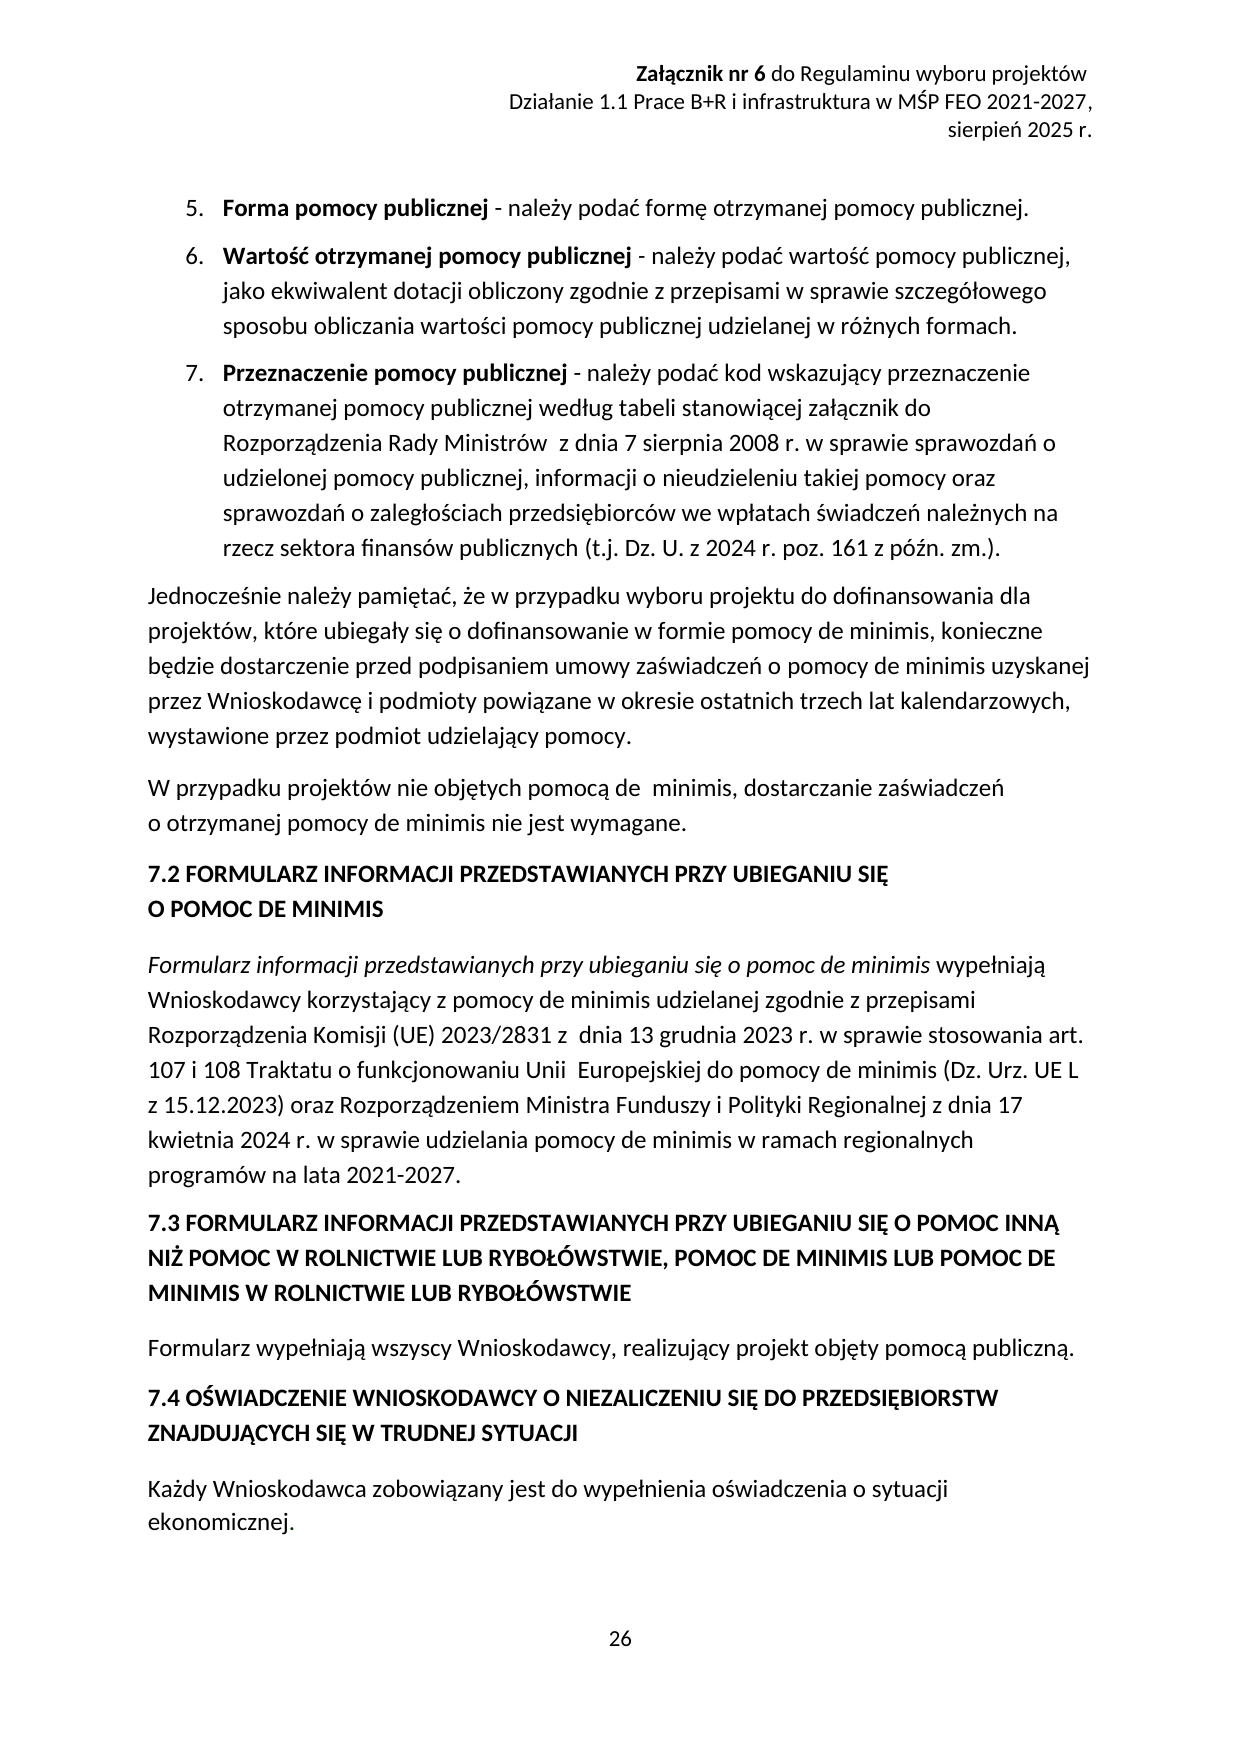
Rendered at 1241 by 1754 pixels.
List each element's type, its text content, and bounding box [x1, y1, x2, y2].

text W przypadku projektów nie objętych pomocą de minimis, dostarczanie zaświadczeń o otrzymanej pomocy de minimis nie jest wymagane. [148, 772, 1091, 837]
text Formularz informacji przedstawianych przy ubieganiu się o pomoc de minimis wypełniają Wnioskodawcy korzystający z pomocy de minimis udzielanej zgodnie z przepisami Rozporządzenia Komisji (UE) 2023/2831 z dnia 13 grudnia 2023 r. w sprawie stosowania art. 107 i 108 Traktatu o funkcjonowaniu Unii Europejskiej do pomocy de minimis (Dz. Urz. UE L z 15.12.2023) oraz Rozporządzeniem Ministra Funduszy i Polityki Regionalnej z dnia 17 kwietnia 2024 r. w sprawie udzielania pomocy de minimis w ramach regionalnych programów na lata 2021-2027. [148, 949, 1093, 1190]
list Forma pomocy publicznej - należy podać formę otrzymanej pomocy publicznej. [185, 193, 1093, 223]
text Formularz wypełniają wszyscy Wnioskodawcy, realizujący projekt objęty pomocą publiczną. [148, 1333, 1093, 1363]
subtitle 7.4 OŚWIADCZENIE WNIOSKODAWCY O NIEZALICZENIU SIĘ DO PRZEDSIĘBIORSTW ZNAJDUJĄCYCH SIĘ W TRUDNEJ SYTUACJI [148, 1382, 1093, 1448]
subtitle 7.2 FORMULARZ INFORMACJI PRZEDSTAWIANYCH PRZY UBIEGANIU SIĘ O POMOC DE MINIMIS [148, 858, 1093, 924]
list Przeznaczenie pomocy publicznej - należy podać kod wskazujący przeznaczenie otrzymanej pomocy publicznej według tabeli stanowiącej załącznik do Rozporządzenia Rady Ministrów z dnia 7 sierpnia 2008 r. w sprawie sprawozdań o udzielonej pomocy publicznej, informacji o nieudzieleniu takiej pomocy oraz sprawozdań o zaległościach przedsiębiorców we wpłatach świadczeń należnych na rzecz sektora finansów publicznych (t.j. Dz. U. z 2024 r. poz. 161 z późn. zm.). [185, 358, 1093, 563]
text Jednocześnie należy pamiętać, że w przypadku wyboru projektu do dofinansowania dla projektów, które ubiegały się o dofinansowanie w formie pomocy de minimis, konieczne będzie dostarczenie przed podpisaniem umowy zaświadczeń o pomocy de minimis uzyskanej przez Wnioskodawcę i podmioty powiązane w okresie ostatnich trzech lat kalendarzowych, wystawione przez podmiot udzielający pomocy. [148, 580, 1091, 751]
subtitle 7.3 FORMULARZ INFORMACJI PRZEDSTAWIANYCH PRZY UBIEGANIU SIĘ O POMOC INNĄ NIŻ POMOC W ROLNICTWIE LUB RYBOŁÓWSTWIE, POMOC DE MINIMIS LUB POMOC DE MINIMIS W ROLNICTWIE LUB RYBOŁÓWSTWIE [148, 1207, 1093, 1307]
list Wartość otrzymanej pomocy publicznej - należy podać wartość pomocy publicznej, jako ekwiwalent dotacji obliczony zgodnie z przepisami w sprawie szczegółowego sposobu obliczania wartości pomocy publicznej udzielanej w różnych formach. [185, 240, 1093, 341]
text Każdy Wnioskodawca zobowiązany jest do wypełnienia oświadczenia o sytuacji ekonomicznej. [148, 1473, 1093, 1536]
